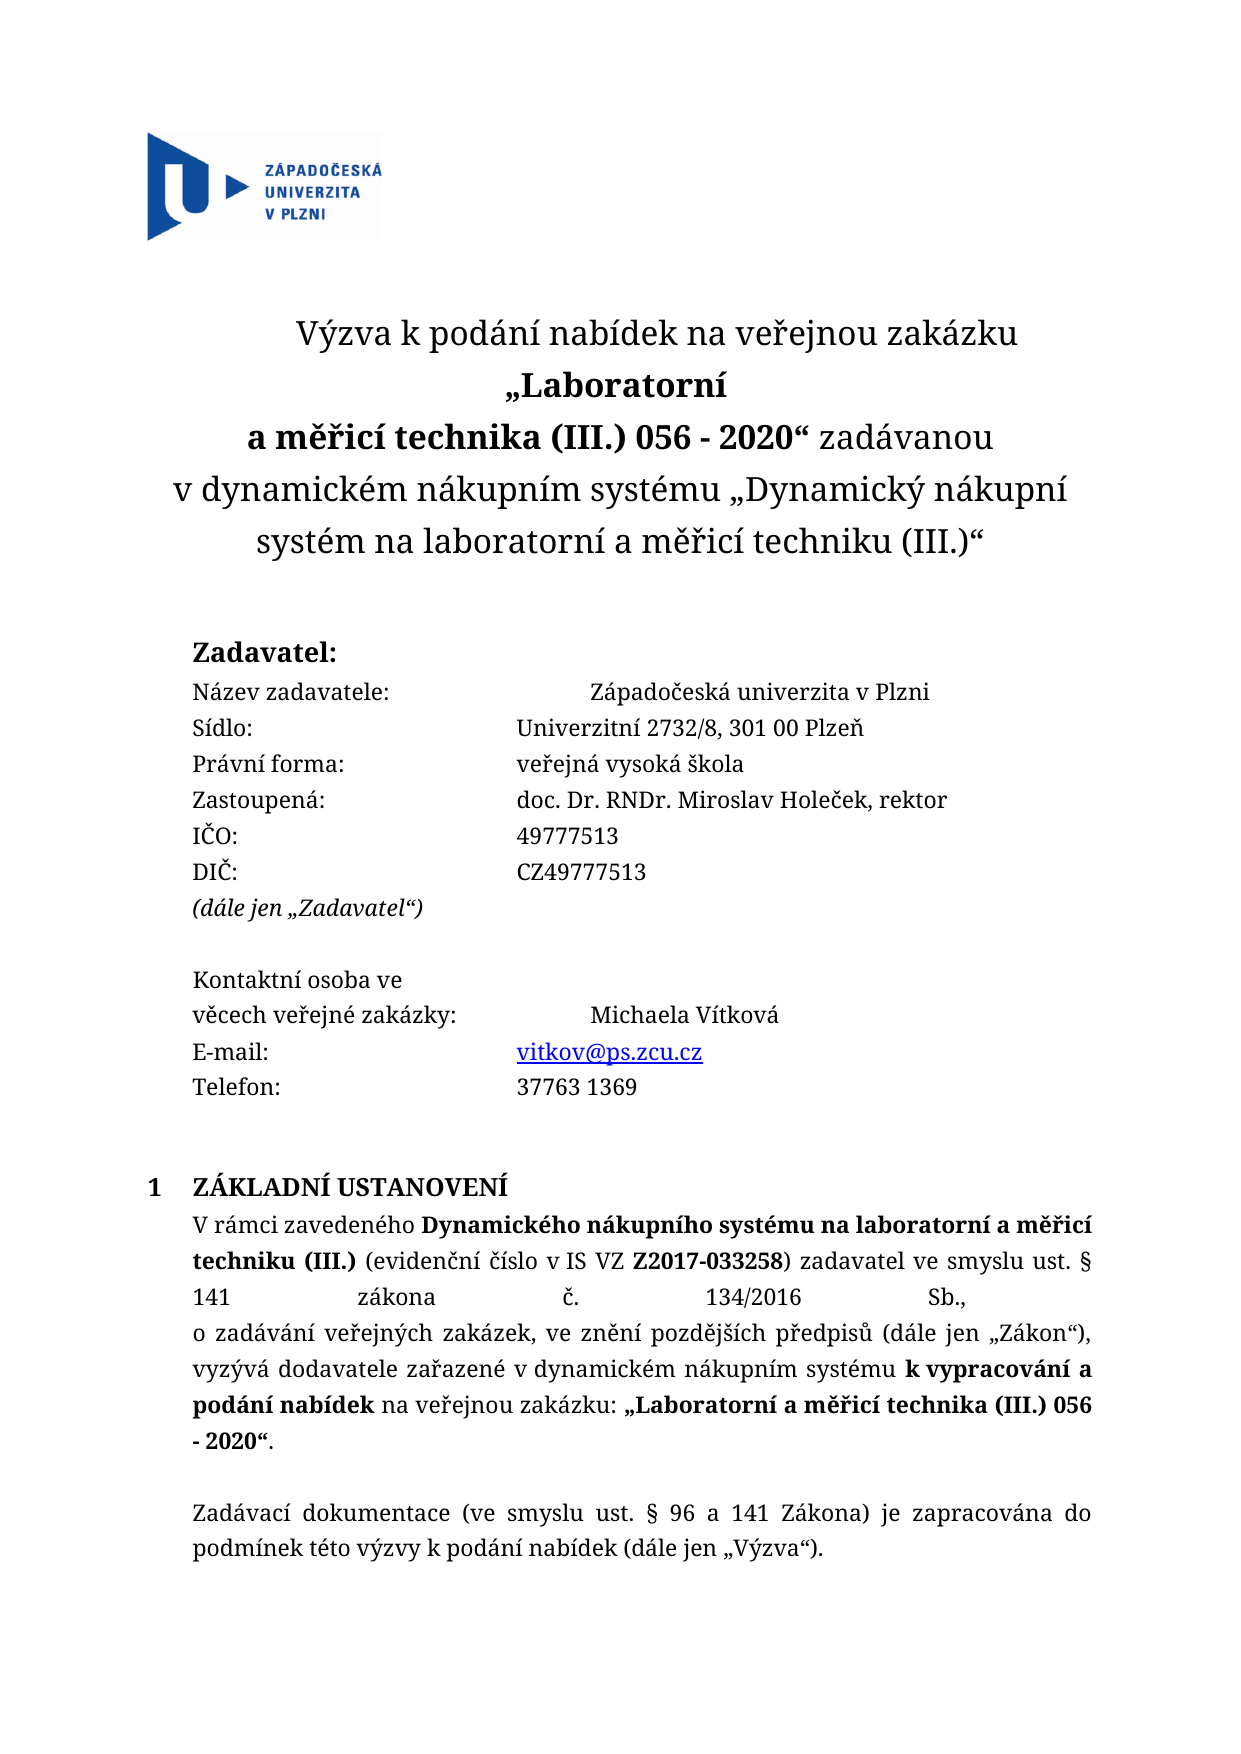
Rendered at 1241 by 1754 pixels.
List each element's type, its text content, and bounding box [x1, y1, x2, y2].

text DIČ: CZ49777513 [148, 856, 1093, 887]
text Výzva k podání nabídek na veřejnou zakázku „Laboratorní a měřicí technika (III.) 056 - 2020“ zadávanou v dynamickém nákupním systému „Dynamický nákupní systém na laboratorní a měřicí techniku (III.)“ [148, 309, 1093, 564]
subtitle ZÁKLADNÍ USTANOVENÍ [148, 1170, 1093, 1204]
text V rámci zavedeného Dynamického nákupního systému na laboratorní a měřicí techniku (III.) (evidenční číslo v IS VZ Z2017-033258) zadavatel ve smyslu ust. § 141 zákona č. 134/2016 Sb., o zadávání veřejných zakázek, ve znění pozdějších předpisů (dále jen „Zákon“), vyzývá dodavatele zařazené v dynamickém nákupním systému k vypracování a podání nabídek na veřejnou zakázku: „Laboratorní a měřicí technika (III.) 056 - 2020“. [192, 1209, 1093, 1456]
text (dále jen „Zadavatel“) [148, 892, 1093, 923]
text Zadávací dokumentace (ve smyslu ust. § 96 a 141 Zákona) je zapracována do podmínek této výzvy k podání nabídek (dále jen „Výzva“). [192, 1496, 1093, 1564]
text Telefon: 37763 1369 [148, 1071, 1093, 1103]
picture [147, 132, 382, 241]
text IČO: 49777513 [148, 820, 1093, 851]
text Název zadavatele: Západočeská univerzita v Plzni [148, 676, 1093, 707]
text Právní forma: veřejná vysoká škola [148, 748, 1093, 779]
text E-mail: vitkov@ps.zcu.cz [148, 1035, 1093, 1067]
text Zastoupená: doc. Dr. RNDr. Miroslav Holeček, rektor [192, 784, 1093, 815]
text Kontaktní osoba ve věcech veřejné zakázky: Michaela Vítková [192, 963, 1093, 1031]
text Zadavatel: [192, 634, 1093, 671]
text Sídlo: Univerzitní 2732/8, 301 00 Plzeň [148, 712, 1093, 743]
